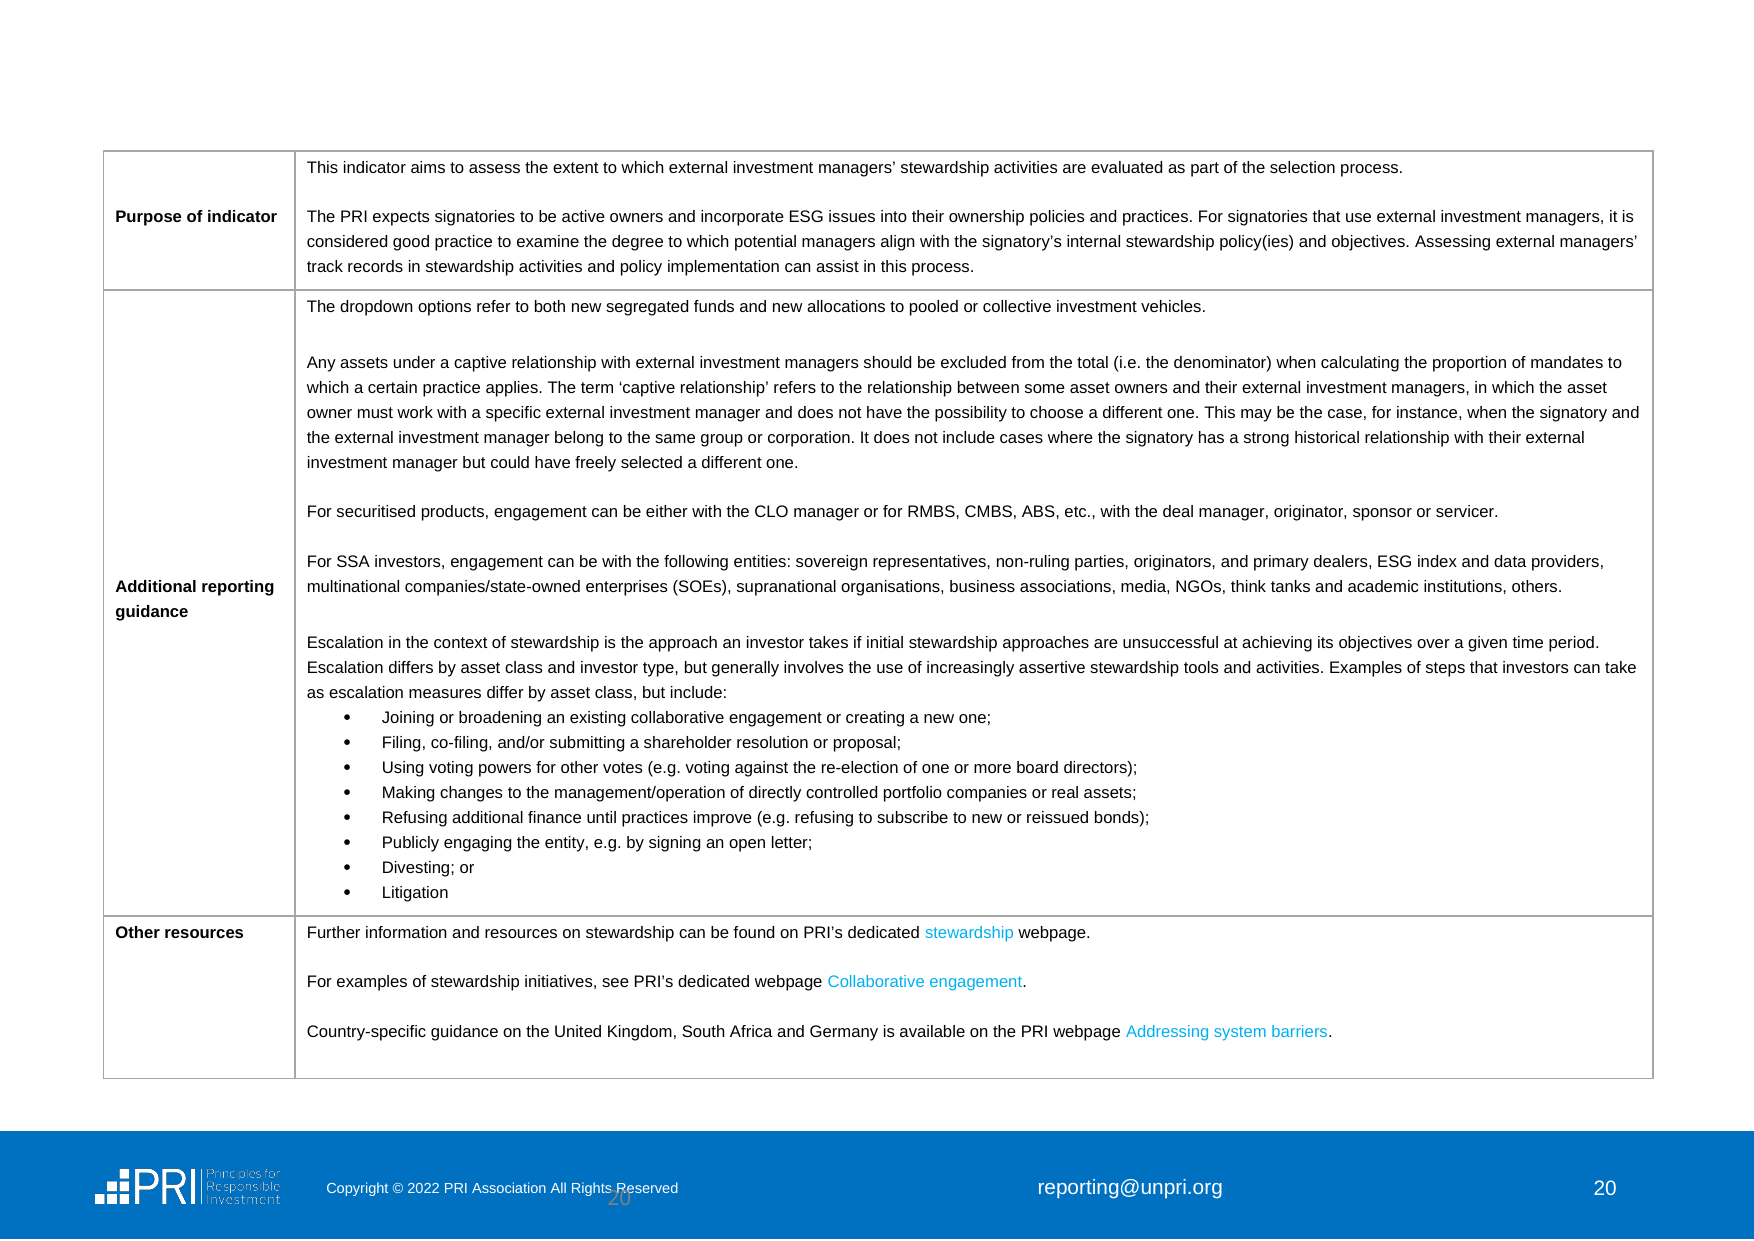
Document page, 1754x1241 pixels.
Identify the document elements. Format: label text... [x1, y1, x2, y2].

table_cell Other resources [104, 917, 294, 1078]
table_cell Purpose of indicator [104, 152, 294, 289]
table_cell The dropdown options refer to both new segregated funds and new allocations to pooled or collective investment vehicles. Any assets under a captive relationship with external investment managers should be excluded from the total (i.e. the denominator) when calculating the proportion of mandates to which a certain practice applies. The term ‘captive relationship’ refers to the relationship between some asset owners and their external investment managers, in which the asset owner must work with a specific external investment manager and does not have the possibility to choose a different one. This may be the case, for instance, when the signatory and the external investment manager belong to the same group or corporation. It does not include cases where the signatory has a strong historical relationship with their external investment manager but could have freely selected a different one. For securitised products, engagement can be either with the CLO manager or for RMBS, CMBS, ABS, etc., with the deal manager, originator, sponsor or servicer. For SSA investors, engagement can be with the following entities: sovereign representatives, non-ruling parties, originators, and primary dealers, ESG index and data providers, multinational companies/state-owned enterprises (SOEs), supranational organisations, business associations, media, NGOs, think tanks and academic institutions, others. Escalation in the context of stewardship is the approach an investor takes if initial stewardship approaches are unsuccessful at achieving its objectives over a given time period. Escalation differs by asset class and investor type, but generally involves the use of increasingly assertive stewardship tools and activities. Examples of steps that investors can take as escalation measures differ by asset class, but include: Joining or broadening an existing collaborative engagement or creating a new one; Filing, co-filing, and/or submitting a shareholder resolution or proposal; Using voting powers for other votes (e.g. voting against the re-election of one or more board directors); Making changes to the management/operation of directly controlled portfolio companies or real assets; Refusing additional finance until practices improve (e.g. refusing to subscribe to new or reissued bonds); Publicly engaging the entity, e.g. by signing an open letter; Divesting; or Litigation [296, 291, 1652, 915]
picture [92, 1166, 282, 1207]
table_cell Additional reporting guidance [104, 291, 294, 915]
table_cell This indicator aims to assess the extent to which external investment managers’ stewardship activities are evaluated as part of the selection process. The PRI expects signatories to be active owners and incorporate ESG issues into their ownership policies and practices. For signatories that use external investment managers, it is considered good practice to examine the degree to which potential managers align with the signatory’s internal stewardship policy(ies) and objectives. Assessing external managers’ track records in stewardship activities and policy implementation can assist in this process. [296, 152, 1652, 289]
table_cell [296, 917, 1652, 1078]
